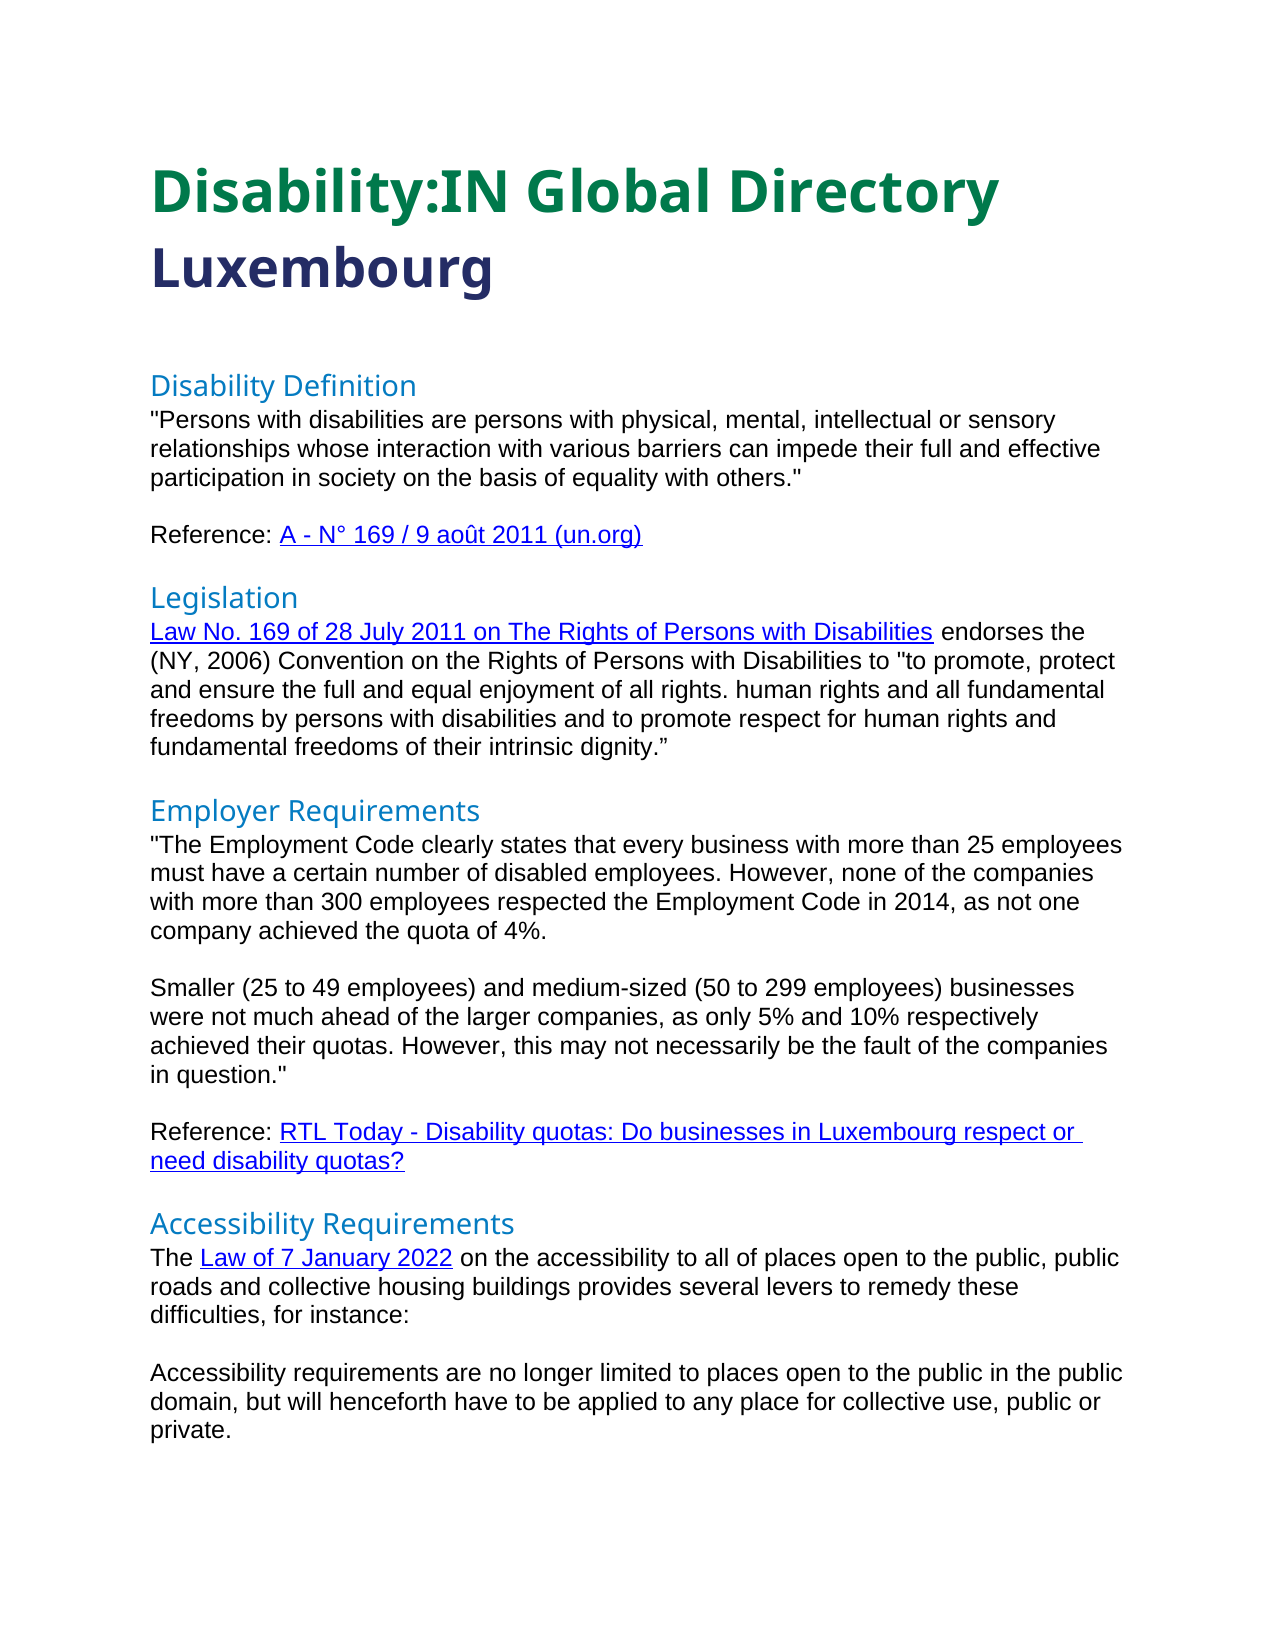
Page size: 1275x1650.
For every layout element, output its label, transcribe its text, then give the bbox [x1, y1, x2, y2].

text Accessibility requirements are no longer limited to places open to the public in the public domain, but will henceforth have to be applied to any place for collective use, public or private. [150, 1358, 1125, 1444]
text Reference: RTL Today - Disability quotas: Do businesses in Luxembourg respect or need disability quotas? [150, 1117, 1125, 1174]
text The Law of 7 January 2022 on the accessibility to all of places open to the public, public roads and collective housing buildings provides several levers to remedy these difficulties, for instance: [150, 1243, 1125, 1329]
text Luxembourg [150, 229, 1125, 303]
text Reference: A - N° 169 / 9 août 2011 (un.org) [279, 520, 1125, 549]
text Employer Requirements [150, 790, 1125, 829]
text Law No. 169 of 28 July 2011 on The Rights of Persons with Disabilities endorses the (NY, 2006) Convention on the Rights of Persons with Disabilities to "to promote, protect and ensure the full and equal enjoyment of all rights. human rights and all fundamental freedoms by persons with disabilities and to promote respect for human rights and fundamental freedoms of their intrinsic dignity.” [150, 617, 1125, 761]
text Legislation [150, 578, 1125, 617]
text "The Employment Code clearly states that every business with more than 25 employees must have a certain number of disabled employees. However, none of the companies with more than 300 employees respected the Employment Code in 2014, as not one company achieved the quota of 4%. [150, 829, 1125, 944]
text "Persons with disabilities are persons with physical, mental, intellectual or sensory relationships whose interaction with various barriers can impede their full and effective participation in society on the basis of equality with others." [802, 405, 1125, 491]
text Disability Definition [150, 366, 1125, 405]
text Accessibility Requirements [150, 1203, 1125, 1243]
text Disability:IN Global Directory [150, 150, 1125, 229]
text Smaller (25 to 49 employees) and medium-sized (50 to 299 employees) businesses were not much ahead of the larger companies, as only 5% and 10% respectively achieved their quotas. However, this may not necessarily be the fault of the companies in question." [150, 973, 1125, 1088]
